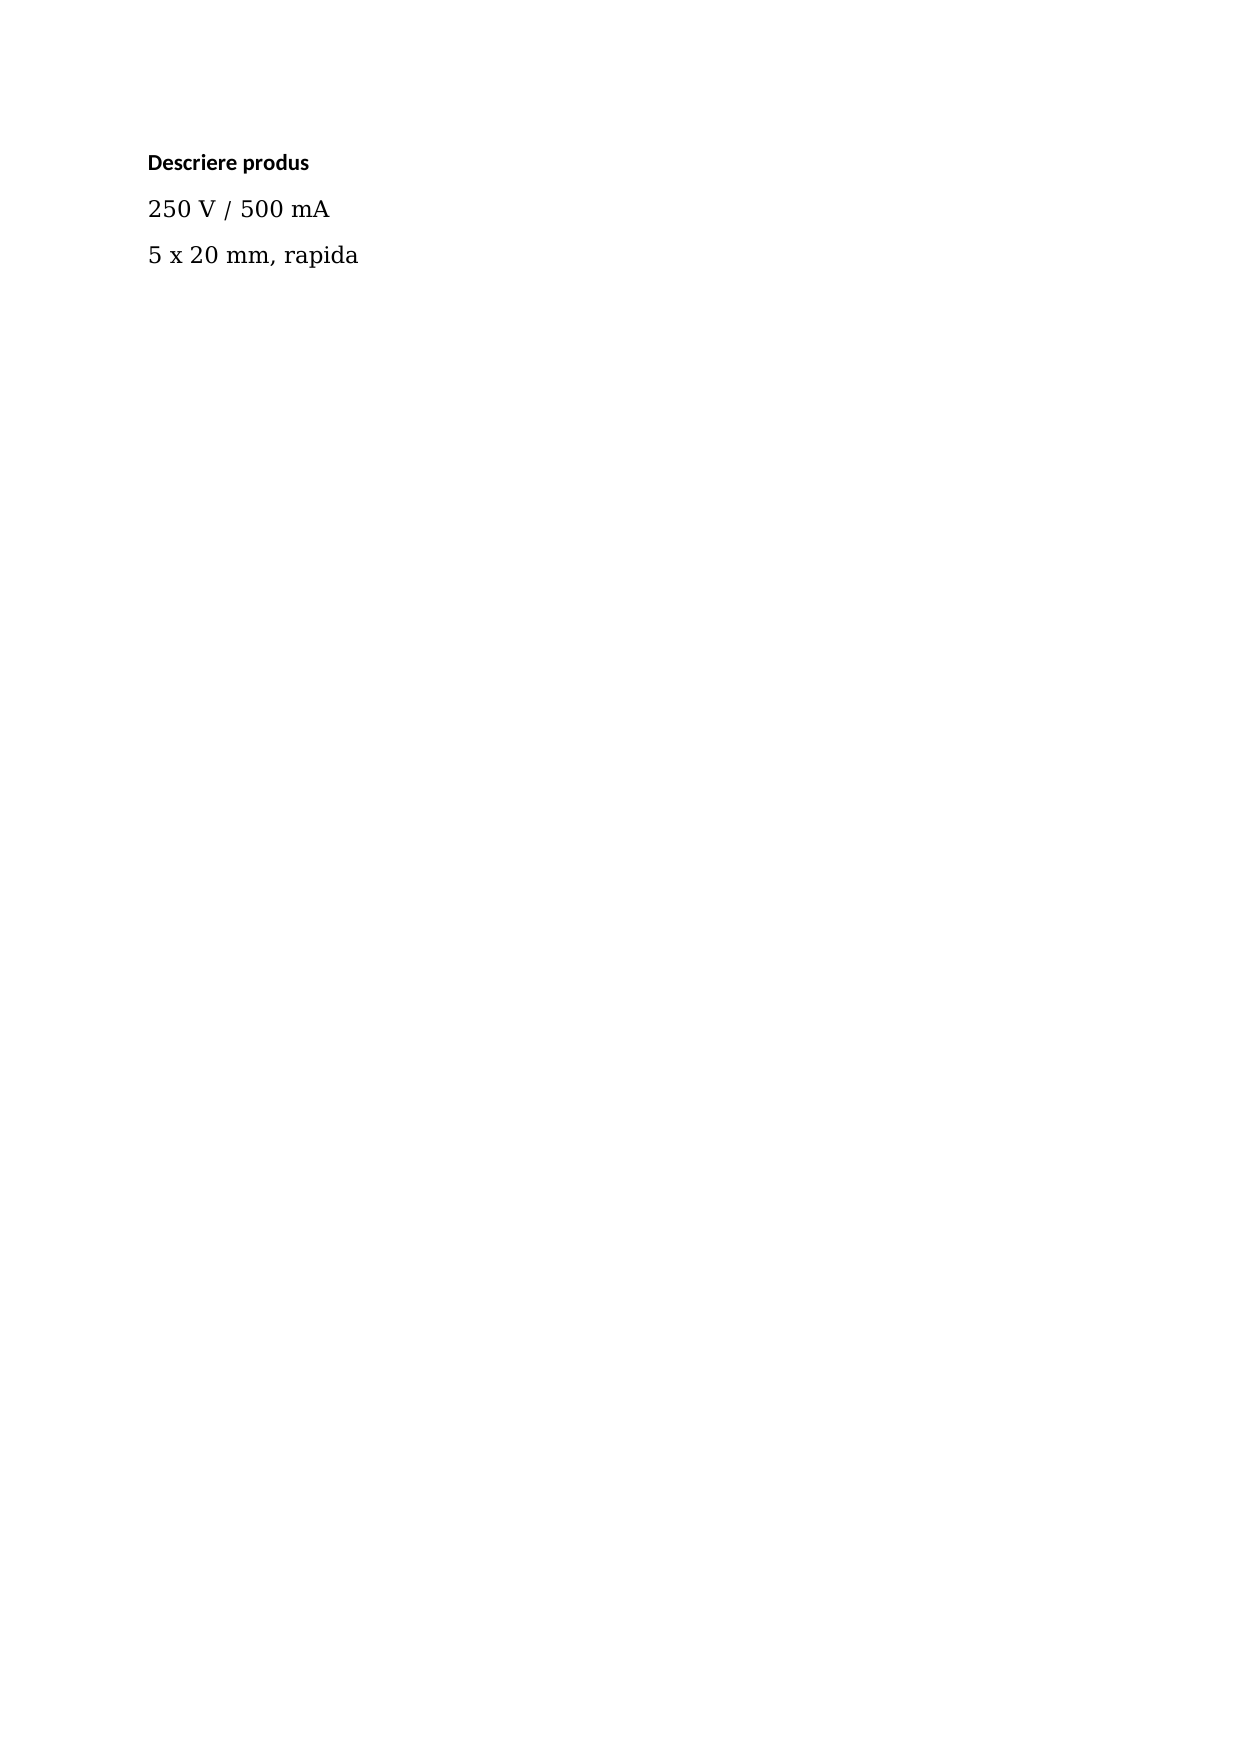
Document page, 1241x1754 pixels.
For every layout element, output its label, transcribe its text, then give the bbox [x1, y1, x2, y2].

text 250 V / 500 mA [148, 194, 1093, 222]
text 5 x 20 mm, rapida [148, 241, 1093, 268]
text Descriere produs [148, 148, 1093, 176]
